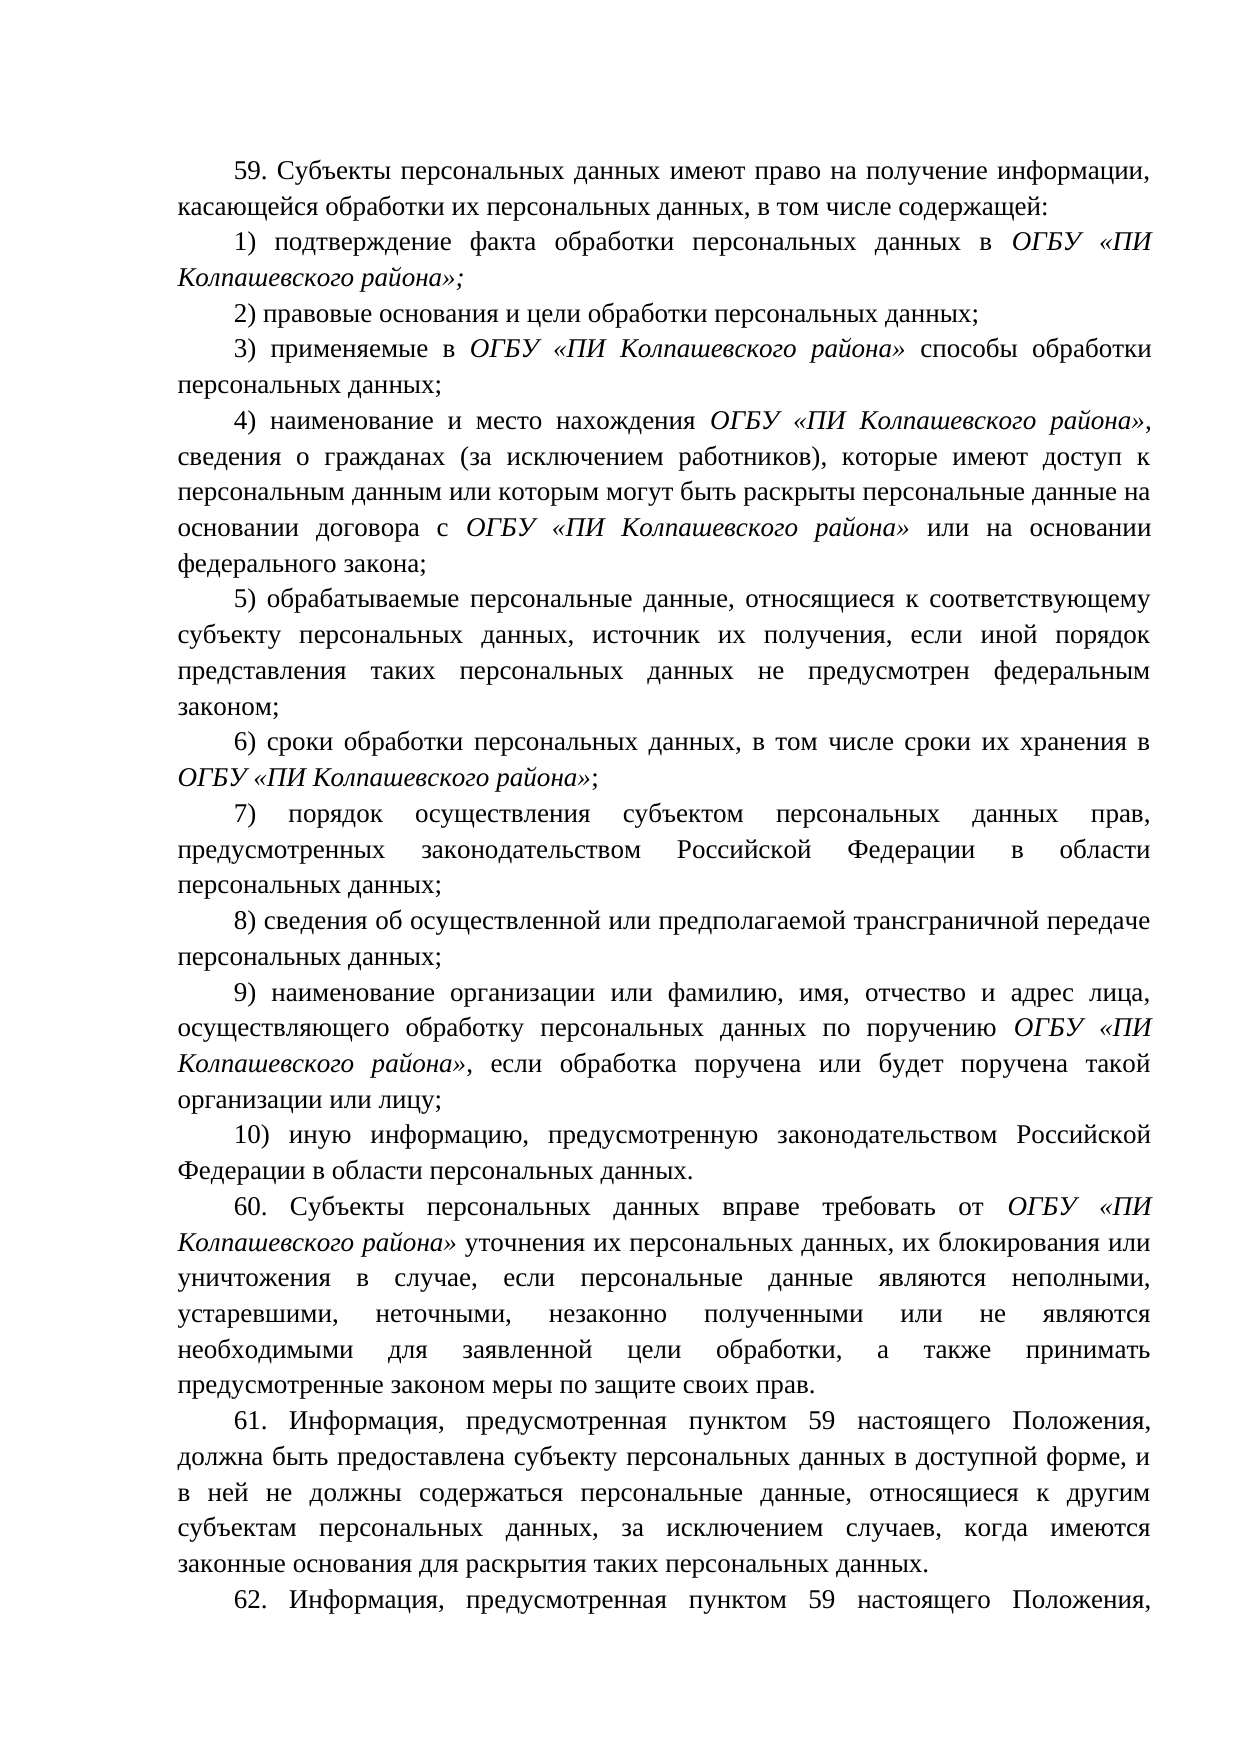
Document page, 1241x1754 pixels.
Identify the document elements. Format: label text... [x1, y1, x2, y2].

text 10) иную информацию, предусмотренную законодательством Российской Федерации в области персональных данных. [177, 1118, 1152, 1185]
text 5) обрабатываемые персональные данные, относящиеся к соответствующему субъекту персональных данных, источник их получения, если иной порядок представления таких персональных данных не предусмотрен федеральным законом; [177, 583, 1152, 721]
text 1) подтверждение факта обработки персональных данных в ОГБУ «ПИ Колпашевского района»; [177, 225, 1152, 292]
text 9) наименование организации или фамилию, имя, отчество и адрес лица, осуществляющего обработку персональных данных по поручению ОГБУ «ПИ Колпашевского района», если обработка поручена или будет поручена такой организации или лицу; [177, 976, 1152, 1114]
text 3) применяемые в ОГБУ «ПИ Колпашевского района» способы обработки персональных данных; [177, 332, 1152, 399]
text 60. Субъекты персональных данных вправе требовать от ОГБУ «ПИ Колпашевского района» уточнения их персональных данных, их блокирования или уничтожения в случае, если персональные данные являются неполными, устаревшими, неточными, незаконно полученными или не являются необходимыми для заявленной цели обработки, а также принимать предусмотренные законом меры по защите своих прав. [177, 1190, 1152, 1400]
text 7) порядок осуществления субъектом персональных данных прав, предусмотренных законодательством Российской Федерации в области персональных данных; [177, 797, 1152, 899]
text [177, 1583, 1152, 1614]
text 4) наименование и место нахождения ОГБУ «ПИ Колпашевского района», сведения о гражданах (за исключением работников), которые имеют доступ к персональным данным или которым могут быть раскрыты персональные данные на основании договора с ОГБУ «ПИ Колпашевского района» или на основании федерального закона; [177, 404, 1152, 578]
text 61. Информация, предусмотренная пунктом 59 настоящего Положения, должна быть предоставлена субъекту персональных данных в доступной форме, и в ней не должны содержаться персональные данные, относящиеся к другим субъектам персональных данных, за исключением случаев, когда имеются законные основания для раскрытия таких персональных данных. [177, 1404, 1152, 1578]
text 59. Субъекты персональных данных имеют право на получение информации, касающейся обработки их персональных данных, в том числе содержащей: [177, 154, 1152, 221]
text 6) сроки обработки персональных данных, в том числе сроки их хранения в ОГБУ «ПИ Колпашевского района»; [177, 726, 1152, 792]
text 2) правовые основания и цели обработки персональных данных; [177, 297, 1152, 328]
text 8) сведения об осуществленной или предполагаемой трансграничной передаче персональных данных; [177, 904, 1152, 971]
